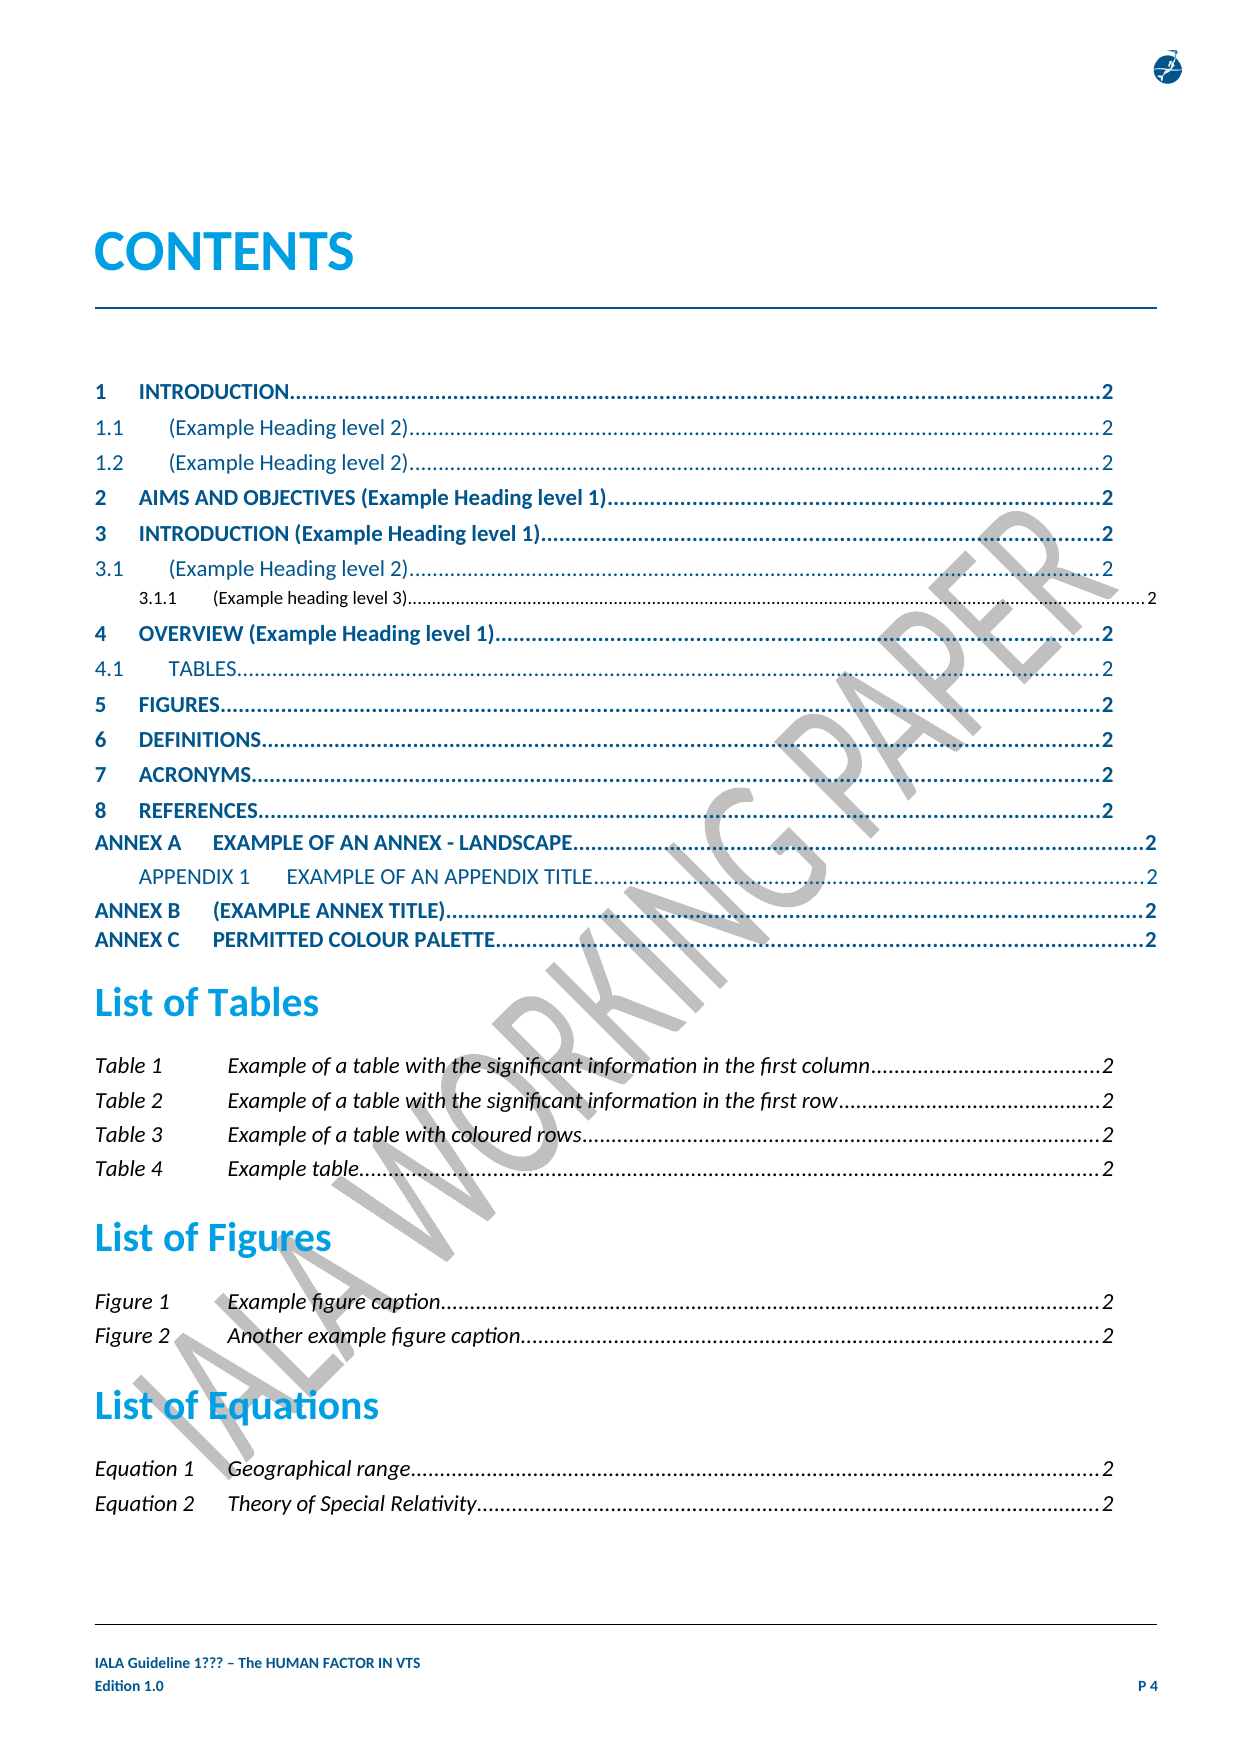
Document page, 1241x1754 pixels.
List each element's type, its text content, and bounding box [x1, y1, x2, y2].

text 4.1 TABLES 2 [94, 651, 1113, 682]
text Table 2 Example of a table with the significant information in the first row 2 [94, 1086, 1113, 1114]
text ANNEX B (EXAMPLE ANNEX TITLE) 2 [94, 897, 1113, 925]
text ANNEX A EXAMPLE OF AN ANNEX - LANDSCAPE 2 [94, 828, 1113, 856]
text 2 AIMS AND OBJECTIVES (Example Heading level 1) 2 [94, 480, 1113, 511]
text Figure 1 Example figure caption 2 [94, 1287, 1113, 1315]
text Table 4 Example table 2 [94, 1154, 1113, 1182]
list List of Equations [94, 1379, 1157, 1429]
text ANNEX C PERMITTED COLOUR PALETTE 2 [94, 925, 1113, 953]
text 8 REFERENCES 2 [94, 793, 1113, 824]
text 4 OVERVIEW (Example Heading level 1) 2 [94, 616, 1113, 647]
text Equation 2 Theory of Special Relativity 2 [94, 1489, 1113, 1517]
text 1.1 (Example Heading level 2) 2 [94, 409, 1113, 441]
text 3 INTRODUCTION (Example Heading level 1) 2 [94, 516, 1113, 547]
text Figure 2 Another example figure caption 2 [94, 1322, 1113, 1349]
text 7 ACRONYMS 2 [94, 757, 1113, 788]
picture [1120, 0, 1241, 119]
text APPENDIX 1 EXAMPLE OF AN APPENDIX TITLE 2 [139, 862, 1157, 890]
list List of Figures [94, 1211, 1157, 1262]
text 1 INTRODUCTION 2 [94, 374, 1113, 405]
text Table 1 Example of a table with the significant information in the first column 2 [94, 1051, 1113, 1079]
text 3.1 (Example Heading level 2) 2 [94, 551, 1113, 582]
list List of Tables [94, 976, 1157, 1026]
text 1.2 (Example Heading level 2) 2 [94, 445, 1113, 476]
text Table 3 Example of a table with coloured rows 2 [94, 1120, 1113, 1148]
text Equation 1 Geographical range 2 [94, 1454, 1113, 1483]
text 5 FIGURES 2 [94, 686, 1113, 718]
text 6 DEFINITIONS 2 [94, 722, 1113, 753]
text 3.1.1 (Example heading level 3) 2 [139, 586, 1157, 609]
